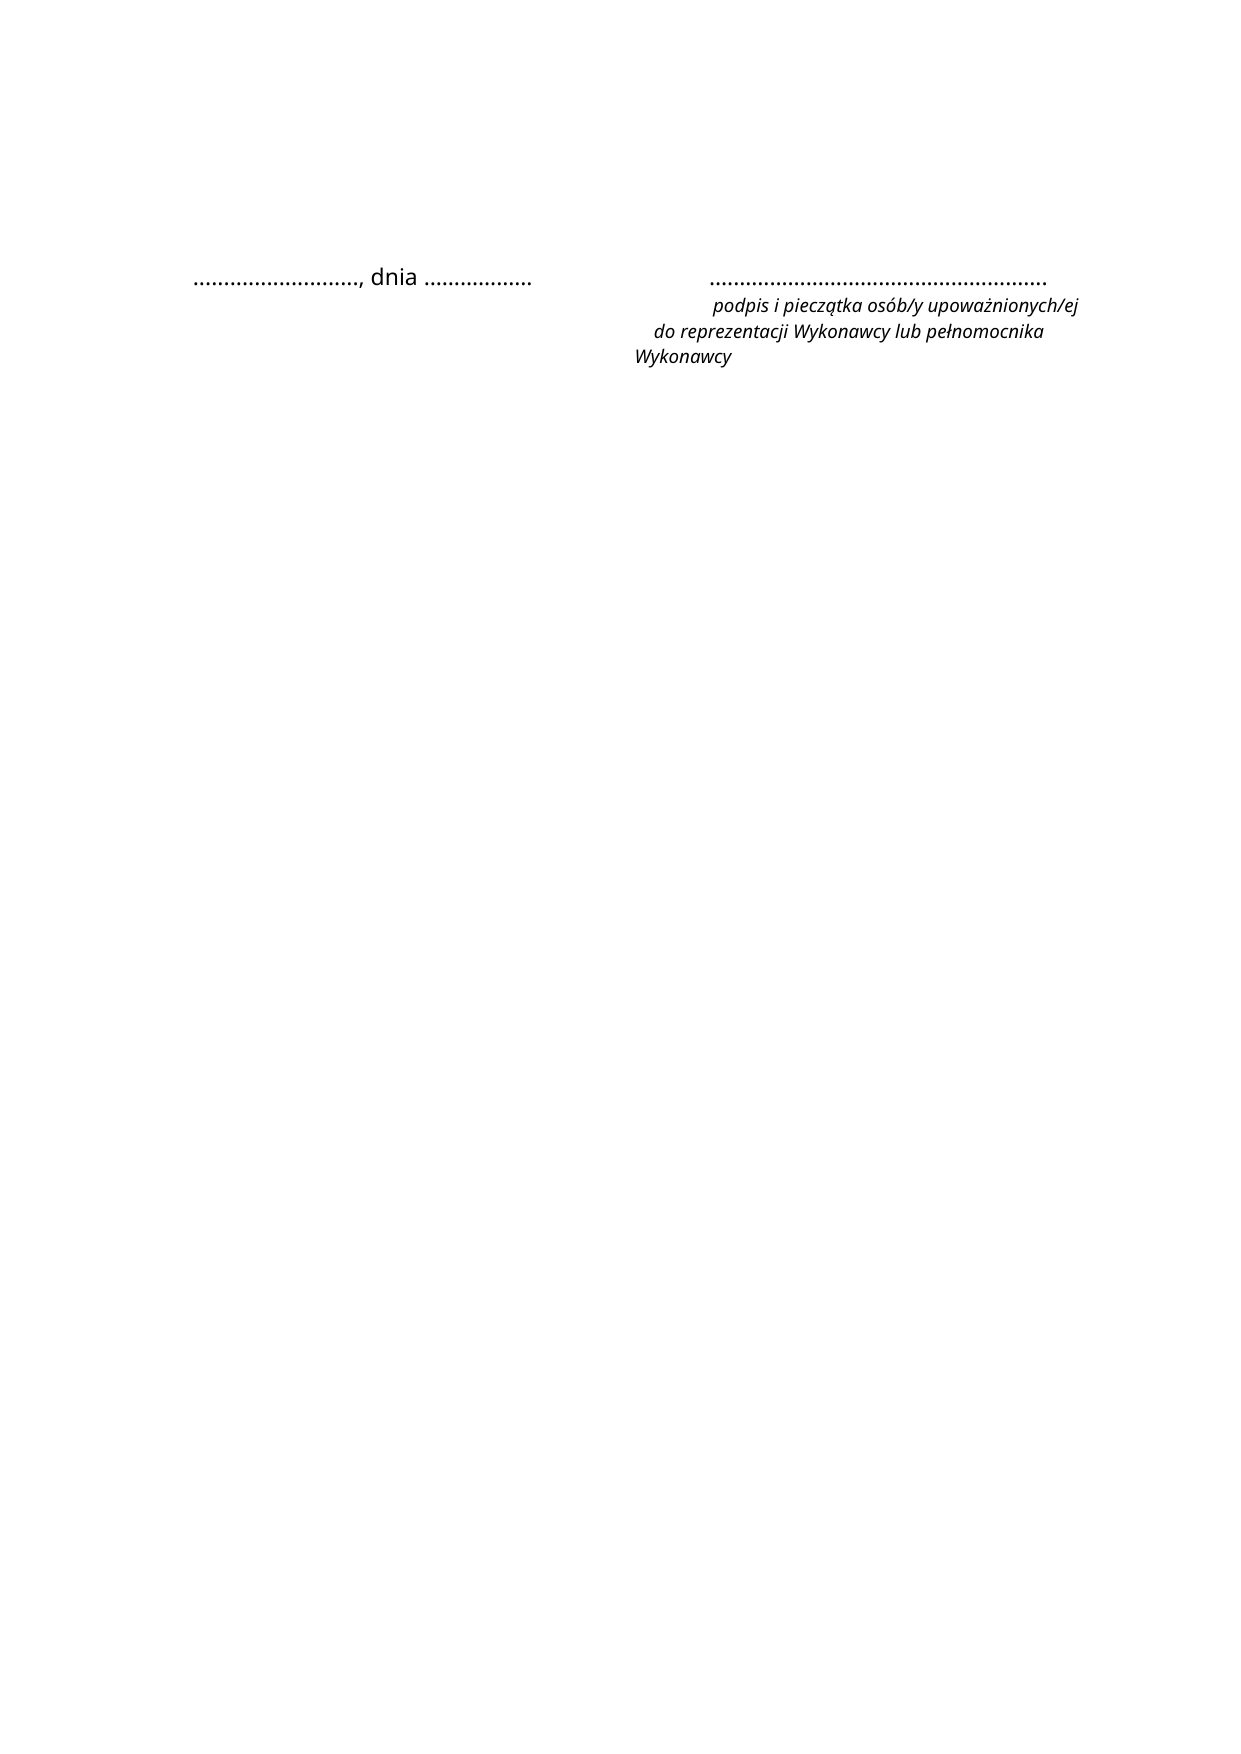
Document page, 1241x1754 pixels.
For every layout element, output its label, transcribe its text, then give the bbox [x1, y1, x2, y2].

text podpis i pieczątka osób/y upoważnionych/ej do reprezentacji Wykonawcy lub pełnomocnika Wykonawcy [634, 292, 1122, 369]
text ..........................., dnia ……………… .………………………………………………. [118, 261, 1122, 292]
